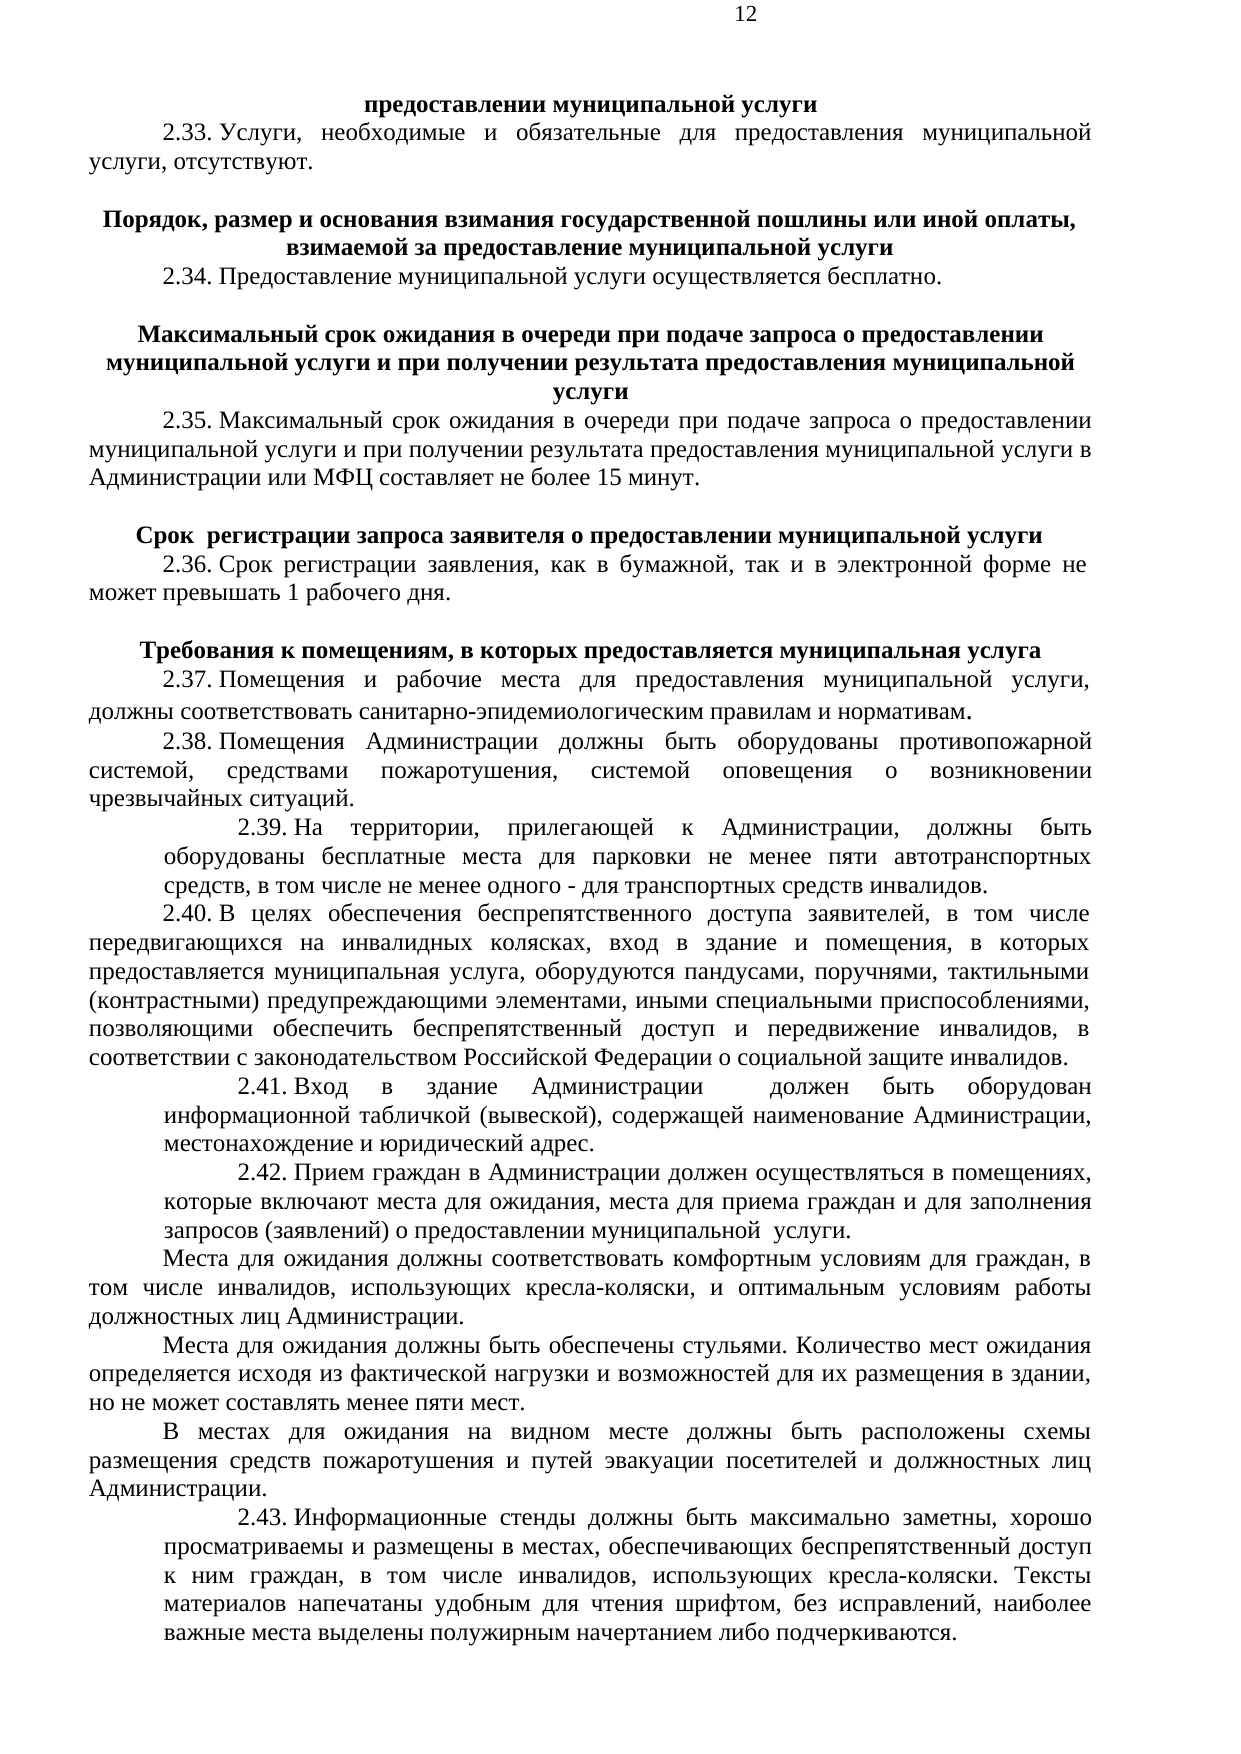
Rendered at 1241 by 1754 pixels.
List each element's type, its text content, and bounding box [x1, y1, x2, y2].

text Порядок, размер и основания взимания государственной пошлины или иной оплаты, взимаемой за предоставление муниципальной услуги [89, 204, 1090, 261]
list Помещения и рабочие места для предоставления муниципальной услуги, должны соответствовать санитарно-эпидемиологическим правилам и нормативам. [89, 664, 1090, 726]
text Места для ожидания должны быть обеспечены стульями. Количество мест ожидания определяется исходя из фактической нагрузки и возможностей для их размещения в здании, но не может составлять менее пяти мест. [89, 1330, 1092, 1416]
list Срок регистрации заявления, как в бумажной, так и в электронной форме не может превышать 1 рабочего дня. [89, 549, 1088, 606]
list Максимальный срок ожидания в очереди при подаче запроса о предоставлении муниципальной услуги и при получении результата предоставления муниципальной услуги в Администрации или МФЦ составляет не более 15 минут. [89, 405, 1092, 491]
text Требования к помещениям, в которых предоставляется муниципальная услуга [89, 635, 1092, 664]
text Срок регистрации запроса заявителя о предоставлении муниципальной услуги [89, 520, 1090, 549]
list Прием граждан в Администрации должен осуществляться в помещениях, которые включают места для ожидания, места для приема граждан и для заполнения запросов (заявлений) о предоставлении муниципальной услуги. [164, 1157, 1092, 1243]
list Услуги, необходимые и обязательные для предоставления муниципальной услуги, отсутствуют. [89, 117, 1092, 175]
list В целях обеспечения беспрепятственного доступа заявителей, в том числе передвигающихся на инвалидных колясках, вход в здание и помещения, в которых предоставляется муниципальная услуга, оборудуются пандусами, поручнями, тактильными (контрастными) предупреждающими элементами, иными специальными приспособлениями, позволяющими обеспечить беспрепятственный доступ и передвижение инвалидов, в соответствии с законодательством Российской Федерации о социальной защите инвалидов. [89, 898, 1090, 1071]
list Помещения Администрации должны быть оборудованы противопожарной системой, средствами пожаротушения, системой оповещения о возникновении чрезвычайных ситуаций. [89, 726, 1092, 812]
text В местах для ожидания на видном месте должны быть расположены схемы размещения средств пожаротушения и путей эвакуации посетителей и должностных лиц Администрации. [89, 1416, 1092, 1502]
list Предоставление муниципальной услуги осуществляется бесплатно. [89, 261, 1090, 290]
list На территории, прилегающей к Администрации, должны быть оборудованы бесплатные места для парковки не менее пяти автотранспортных средств, в том числе не менее одного - для транспортных средств инвалидов. [164, 812, 1092, 898]
list Вход в здание Администрации должен быть оборудован информационной табличкой (вывеской), содержащей наименование Администрации, местонахождение и юридический адрес. [164, 1071, 1092, 1157]
text Места для ожидания должны соответствовать комфортным условиям для граждан, в том числе инвалидов, использующих кресла-коляски, и оптимальным условиям работы должностных лиц Администрации. [89, 1243, 1092, 1330]
list Информационные стенды должны быть максимально заметны, хорошо просматриваемы и размещены в местах, обеспечивающих беспрепятственный доступ к ним граждан, в том числе инвалидов, использующих кресла-коляски. Тексты материалов напечатаны удобным для чтения шрифтом, без исправлений, наиболее важные места выделены полужирным начертанием либо подчеркиваются. [164, 1502, 1092, 1646]
text Максимальный срок ожидания в очереди при подаче запроса о предоставлении муниципальной услуги и при получении результата предоставления муниципальной услуги [89, 319, 1092, 405]
